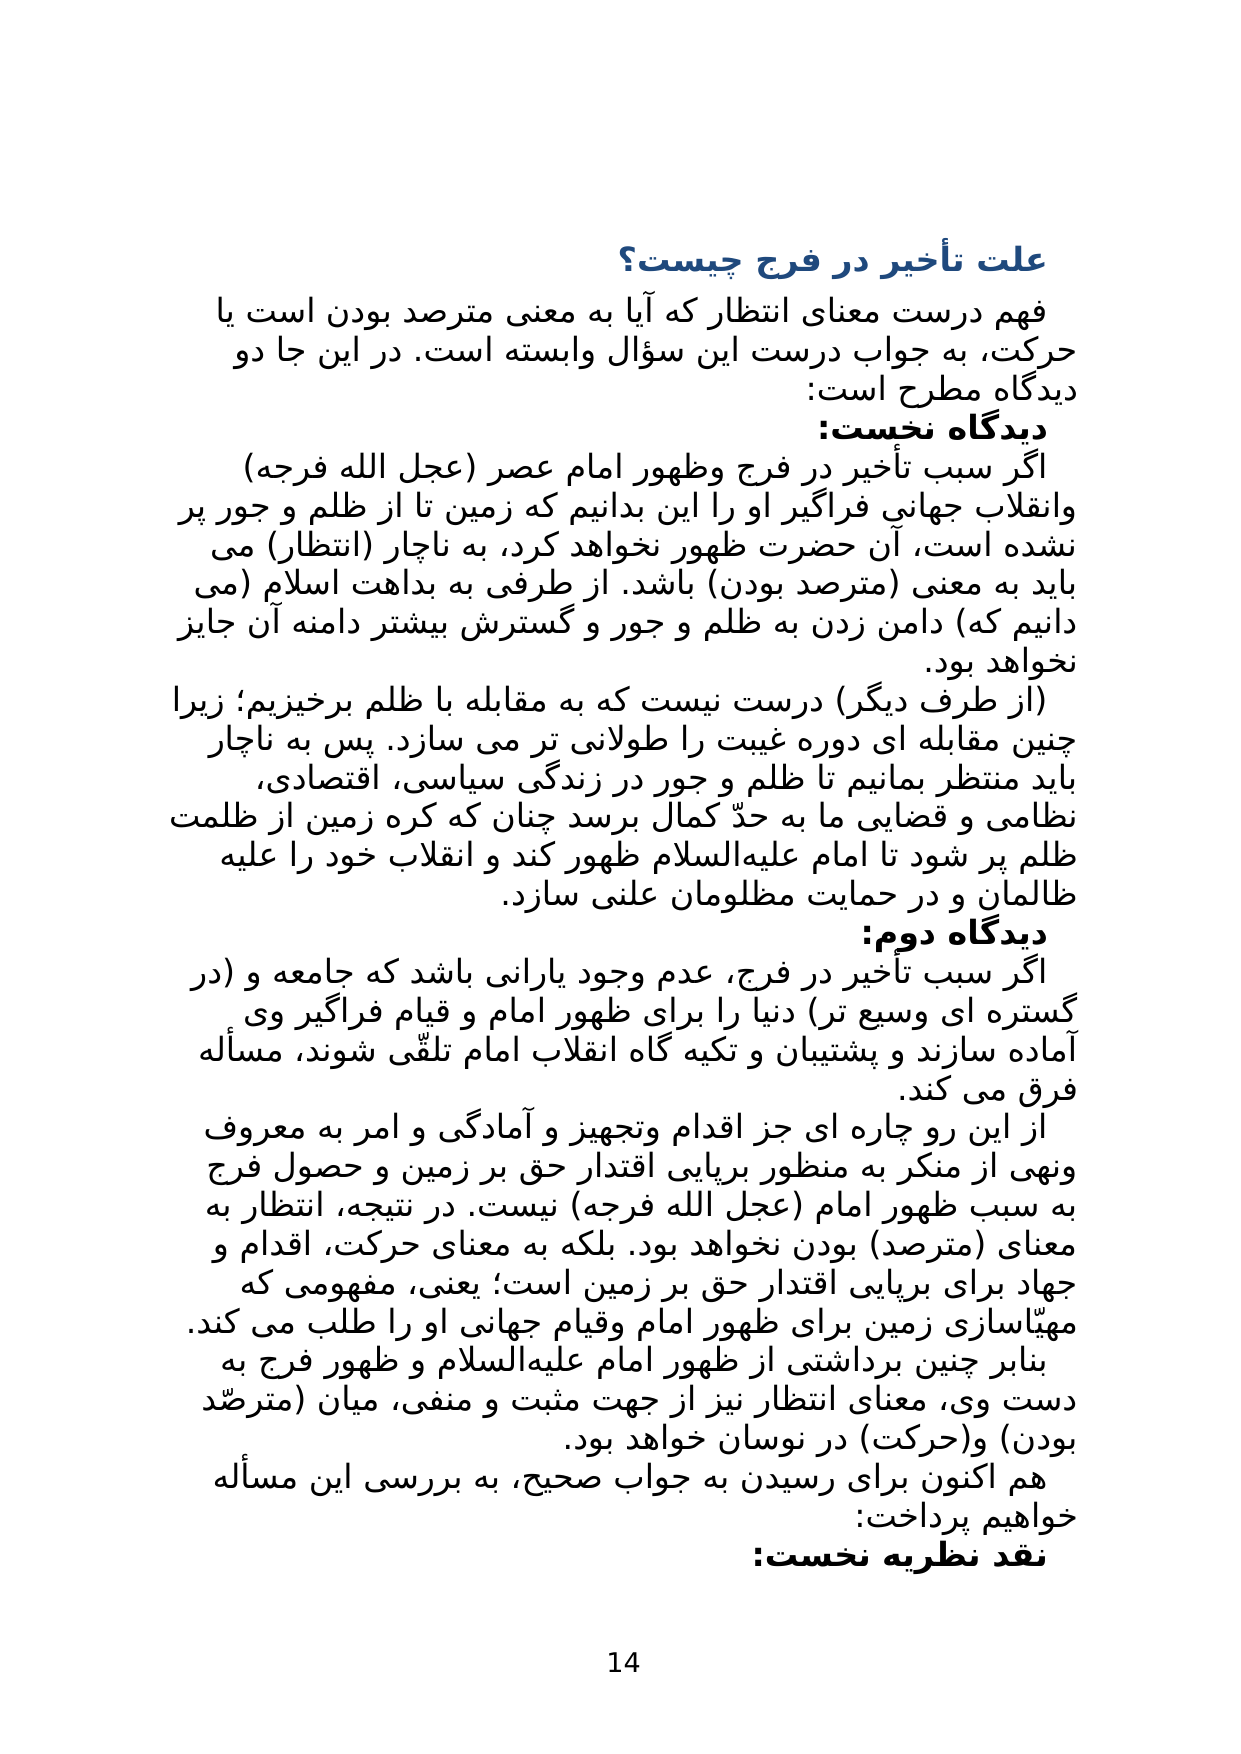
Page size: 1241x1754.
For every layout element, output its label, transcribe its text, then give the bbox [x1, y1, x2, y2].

text از اين رو چاره اى جز اقدام وتجهيز و آمادگى و امر به معروف ونهى از منکر به منظور برپايى اقتدار حق بر زمين و حصول فرج به سبب ظهور امام (عجل الله فرجه) نيست. در نتيجه، انتظار به معناى (مترصد) بودن نخواهد بود. بلکه به معناى حرکت، اقدام و جهاد براى برپايى اقتدار حق بر زمين است؛ يعنى، مفهومى که مهيّاسازى زمين براى ظهور امام وقيام جهانى او را طلب مى کند. [169, 1108, 1078, 1341]
text فهم درست معناى انتظار که آيا به معنى مترصد بودن است يا حرکت، به جواب درست اين سؤال وابسته است. در اين جا دو ديدگاه مطرح است: [169, 292, 1078, 408]
text ديدگاه نخست: [169, 408, 1078, 447]
text نقد نظريه نخست: [169, 1535, 1078, 1574]
text ديدگاه دوم: [169, 913, 1078, 952]
text اگر سبب تأخير در فرج، عدم وجود يارانى باشد که جامعه و (در گستره اى وسيع تر) دنيا را براى ظهور امام و قيام فراگير وى آماده سازند و پشتيبان و تکيه گاه انقلاب امام تلقّى شوند، مسأله فرق مى کند. [169, 952, 1078, 1108]
text (از طرف ديگر) درست نيست که به مقابله با ظلم برخيزيم؛ زيرا چنين مقابله اى دوره غيبت را طولانى تر مى سازد. پس به ناچار بايد منتظر بمانيم تا ظلم و جور در زندگى سياسى، اقتصادى، نظامى و قضايى ما به حدّ کمال برسد چنان که کره زمين از ظلمت ظلم پر شود تا امام عليه‌السلام ظهور کند و انقلاب خود را عليه ظالمان و در حمايت مظلومان علنى سازد. [169, 680, 1078, 913]
text هم اکنون براى رسيدن به جواب صحيح، به بررسى اين مسأله خواهيم پرداخت: [169, 1457, 1078, 1535]
text بنابر چنين برداشتى از ظهور امام عليه‌السلام و ظهور فرج به دست وى، معناى انتظار نيز از جهت مثبت و منفى، ميان (مترصّد بودن) و(حرکت) در نوسان خواهد بود. [169, 1341, 1078, 1457]
text اگر سبب تأخير در فرج وظهور امام عصر (عجل الله فرجه) وانقلاب جهانى فراگير او را اين بدانيم که زمين تا از ظلم و جور پر نشده است، آن حضرت ظهور نخواهد کرد، به ناچار (انتظار) مى بايد به معنى (مترصد بودن) باشد. از طرفى به بداهت اسلام (مى دانيم که) دامن زدن به ظلم و جور و گسترش بيشتر دامنه آن جايز نخواهد بود. [169, 447, 1078, 680]
subtitle علت تأخير در فرج چيست؟ [169, 241, 1078, 279]
